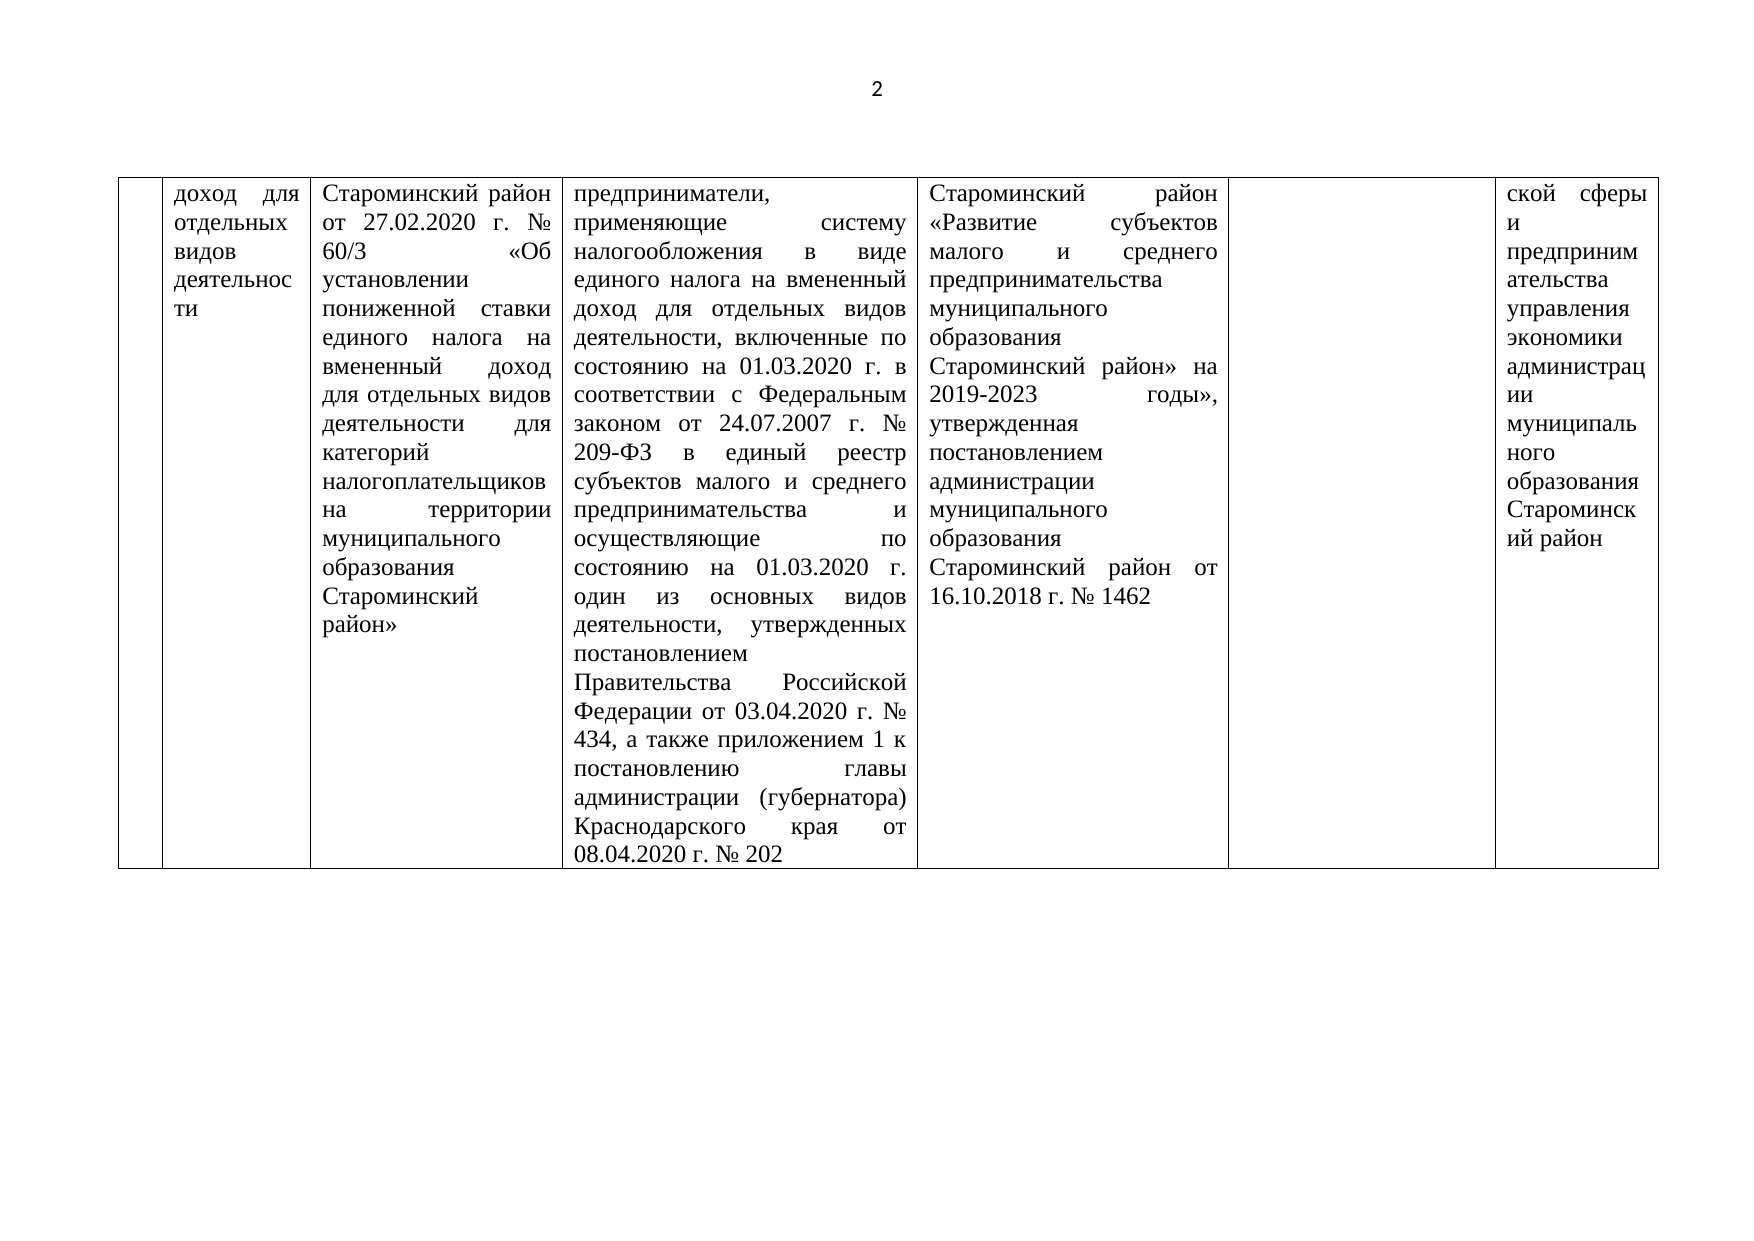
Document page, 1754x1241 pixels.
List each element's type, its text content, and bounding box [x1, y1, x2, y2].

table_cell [563, 178, 917, 868]
table_cell 1 [119, 178, 162, 868]
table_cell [163, 178, 310, 868]
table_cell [311, 178, 562, 868]
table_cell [918, 178, 1228, 868]
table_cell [1496, 178, 1658, 868]
table_cell - [1229, 178, 1495, 868]
